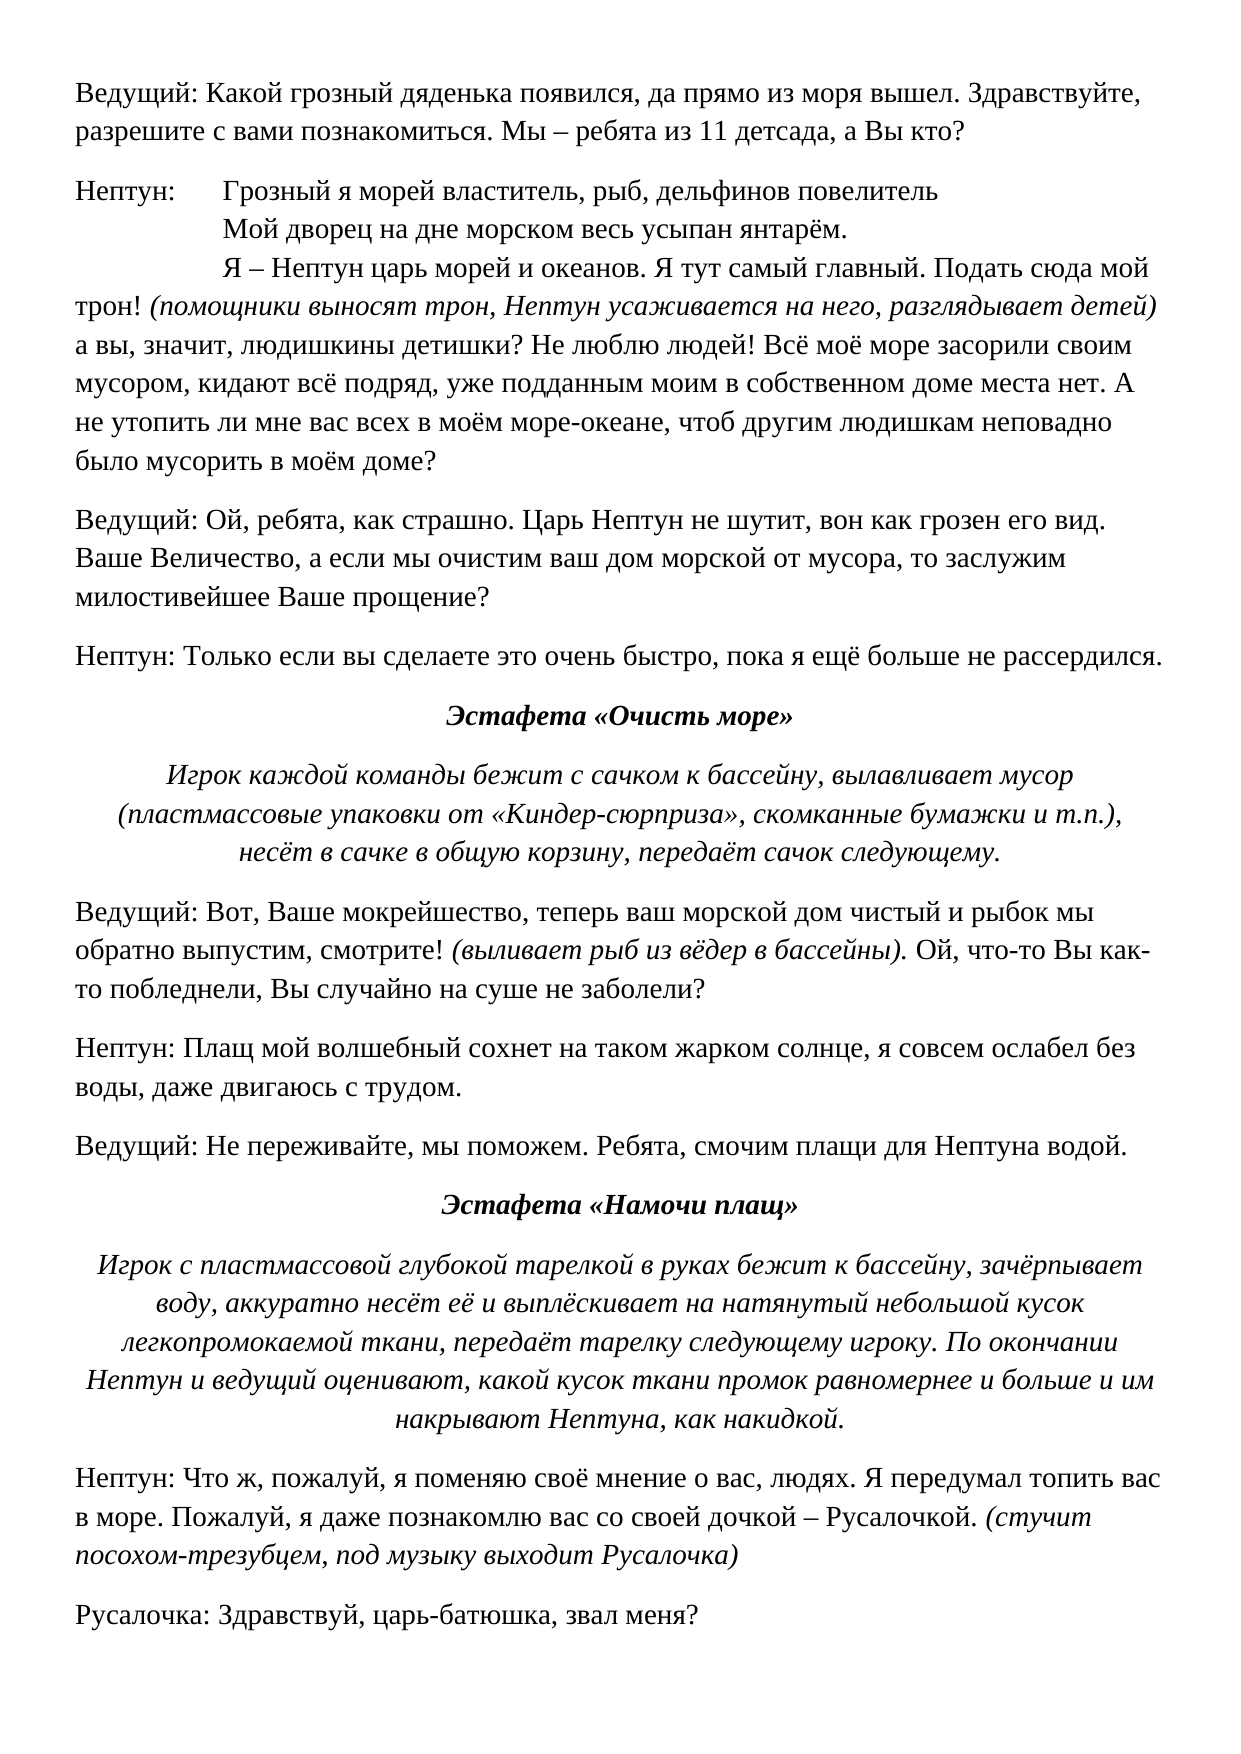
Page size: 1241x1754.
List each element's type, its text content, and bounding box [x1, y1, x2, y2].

text Игрок каждой команды бежит с сачком к бассейну, вылавливает мусор (пластмассовые упаковки от «Киндер-сюрприза», скомканные бумажки и т.п.), несёт в сачке в общую корзину, передаёт сачок следующему. [75, 757, 1165, 868]
text Ведущий: Вот, Ваше мокрейшество, теперь ваш морской дом чистый и рыбок мы обратно выпустим, смотрите! (выливает рыб из вёдер в бассейны). Ой, что-то Вы как-то побледнели, Вы случайно на суше не заболели? [75, 894, 1165, 1004]
text Игрок с пластмассовой глубокой тарелкой в руках бежит к бассейну, зачёрпывает воду, аккуратно несёт её и выплёскивает на натянутый небольшой кусок легкопромокаемой ткани, передаёт тарелку следующему игроку. По окончании Нептун и ведущий оценивают, какой кусок ткани промок равномернее и больше и им накрывают Нептуна, как накидкой. [75, 1247, 1165, 1434]
text Мой дворец на дне морском весь усыпан янтарём. [75, 211, 1165, 245]
text Нептун: Грозный я морей властитель, рыб, дельфинов повелитель [75, 173, 1165, 206]
text Нептун: Только если вы сделаете это очень быстро, пока я ещё больше не рассердился. [75, 638, 1165, 672]
text Эстафета «Очисть море» [75, 698, 1165, 731]
text Нептун: Что ж, пожалуй, я поменяю своё мнение о вас, людях. Я передумал топить вас в море. Пожалуй, я даже познакомлю вас со своей дочкой – Русалочкой. (стучит посохом-трезубцем, под музыку выходит Русалочка) [75, 1460, 1165, 1571]
text Ведущий: Какой грозный дяденька появился, да прямо из моря вышел. Здравствуйте, разрешите с вами познакомиться. Мы – ребята из 11 детсада, а Вы кто? [75, 75, 1165, 147]
text Русалочка: Здравствуй, царь-батюшка, звал меня? [75, 1597, 1165, 1630]
text Ведущий: Ой, ребята, как страшно. Царь Нептун не шутит, вон как грозен его вид. Ваше Величество, а если мы очистим ваш дом морской от мусора, то заслужим милостивейшее Ваше прощение? [75, 502, 1165, 613]
text Я – Нептун царь морей и океанов. Я тут самый главный. Подать сюда мой трон! (помощники выносят трон, Нептун усаживается на него, разглядывает детей) а вы, значит, людишкины детишки? Не люблю людей! Всё моё море засорили своим мусором, кидают всё подряд, уже подданным моим в собственном доме места нет. А не утопить ли мне вас всех в моём море-океане, чтоб другим людишкам неповадно было мусорить в моём доме? [75, 250, 1165, 476]
text Нептун: Плащ мой волшебный сохнет на таком жарком солнце, я совсем ослабел без воды, даже двигаюсь с трудом. [75, 1030, 1165, 1102]
text Эстафета «Намочи плащ» [75, 1187, 1165, 1221]
text Ведущий: Не переживайте, мы поможем. Ребята, смочим плащи для Нептуна водой. [75, 1128, 1165, 1162]
